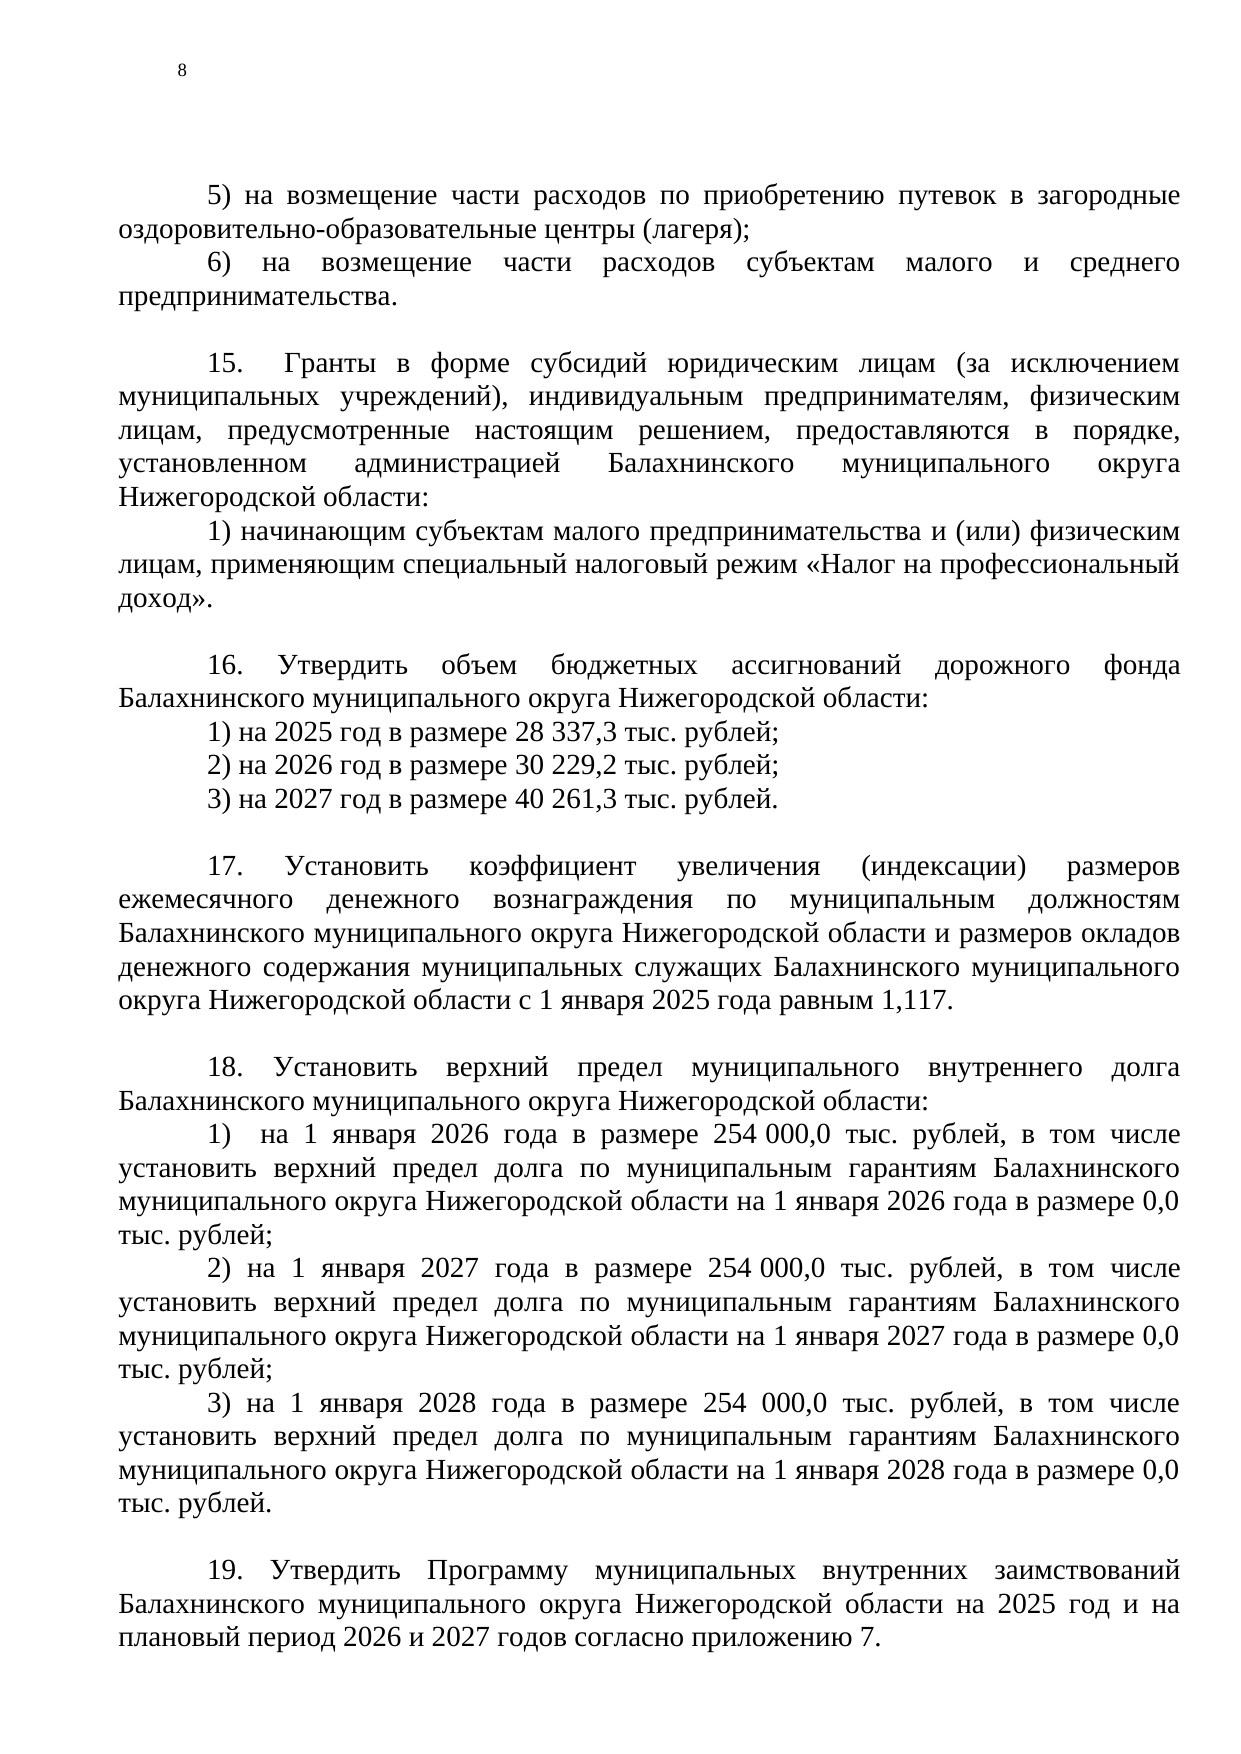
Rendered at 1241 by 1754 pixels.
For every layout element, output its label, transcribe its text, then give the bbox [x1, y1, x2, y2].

text 3) на 1 января 2028 года в размере 254 000,0 тыс. рублей, в том числе установить верхний предел долга по муниципальным гарантиям Балахнинского муниципального округа Нижегородской области на 1 января 2028 года в размере 0,0 тыс. рублей. [118, 1385, 1181, 1519]
text 3) на 2027 год в размере 40 261,3 тыс. рублей. [118, 781, 1181, 814]
text 5) на возмещение части расходов по приобретению путевок в загородные оздоровительно-образовательные центры (лагеря); [118, 177, 1181, 244]
text 19. Утвердить Программу муниципальных внутренних заимствований Балахнинского муниципального округа Нижегородской области на 2025 год и на плановый период 2026 и 2027 годов согласно приложению 7. [118, 1552, 1181, 1653]
text 1) на 1 января 2026 года в размере 254 000,0 тыс. рублей, в том числе установить верхний предел долга по муниципальным гарантиям Балахнинского муниципального округа Нижегородской области на 1 января 2026 года в размере 0,0 тыс. рублей; [118, 1116, 1181, 1251]
list 15. Гранты в форме субсидий юридическим лицам (за исключением муниципальных учреждений), индивидуальным предпринимателям, физическим лицам, предусмотренные настоящим решением, предоставляются в порядке, установленном администрацией Балахнинского муниципального округа Нижегородской области: [118, 345, 1181, 513]
list 6) на возмещение части расходов субъектам малого и среднего предпринимательства. [118, 244, 1181, 311]
text 1) на 2025 год в размере 28 337,3 тыс. рублей; [118, 714, 1181, 747]
text 18. Установить верхний предел муниципального внутреннего долга Балахнинского муниципального округа Нижегородской области: [118, 1049, 1181, 1116]
text 17. Установить коэффициент увеличения (индексации) размеров ежемесячного денежного вознаграждения по муниципальным должностям Балахнинского муниципального округа Нижегородской области и размеров окладов денежного содержания муниципальных служащих Балахнинского муниципального округа Нижегородской области с 1 января 2025 года равным 1,117. [118, 848, 1181, 1016]
text 2) на 1 января 2027 года в размере 254 000,0 тыс. рублей, в том числе установить верхний предел долга по муниципальным гарантиям Балахнинского муниципального округа Нижегородской области на 1 января 2027 года в размере 0,0 тыс. рублей; [118, 1251, 1181, 1385]
text 16. Утвердить объем бюджетных ассигнований дорожного фонда Балахнинского муниципального округа Нижегородской области: [118, 647, 1181, 714]
text 2) на 2026 год в размере 30 229,2 тыс. рублей; [118, 747, 1181, 781]
list 1) начинающим субъектам малого предпринимательства и (или) физическим лицам, применяющим специальный налоговый режим «Налог на профессиональный доход». [118, 513, 1181, 613]
